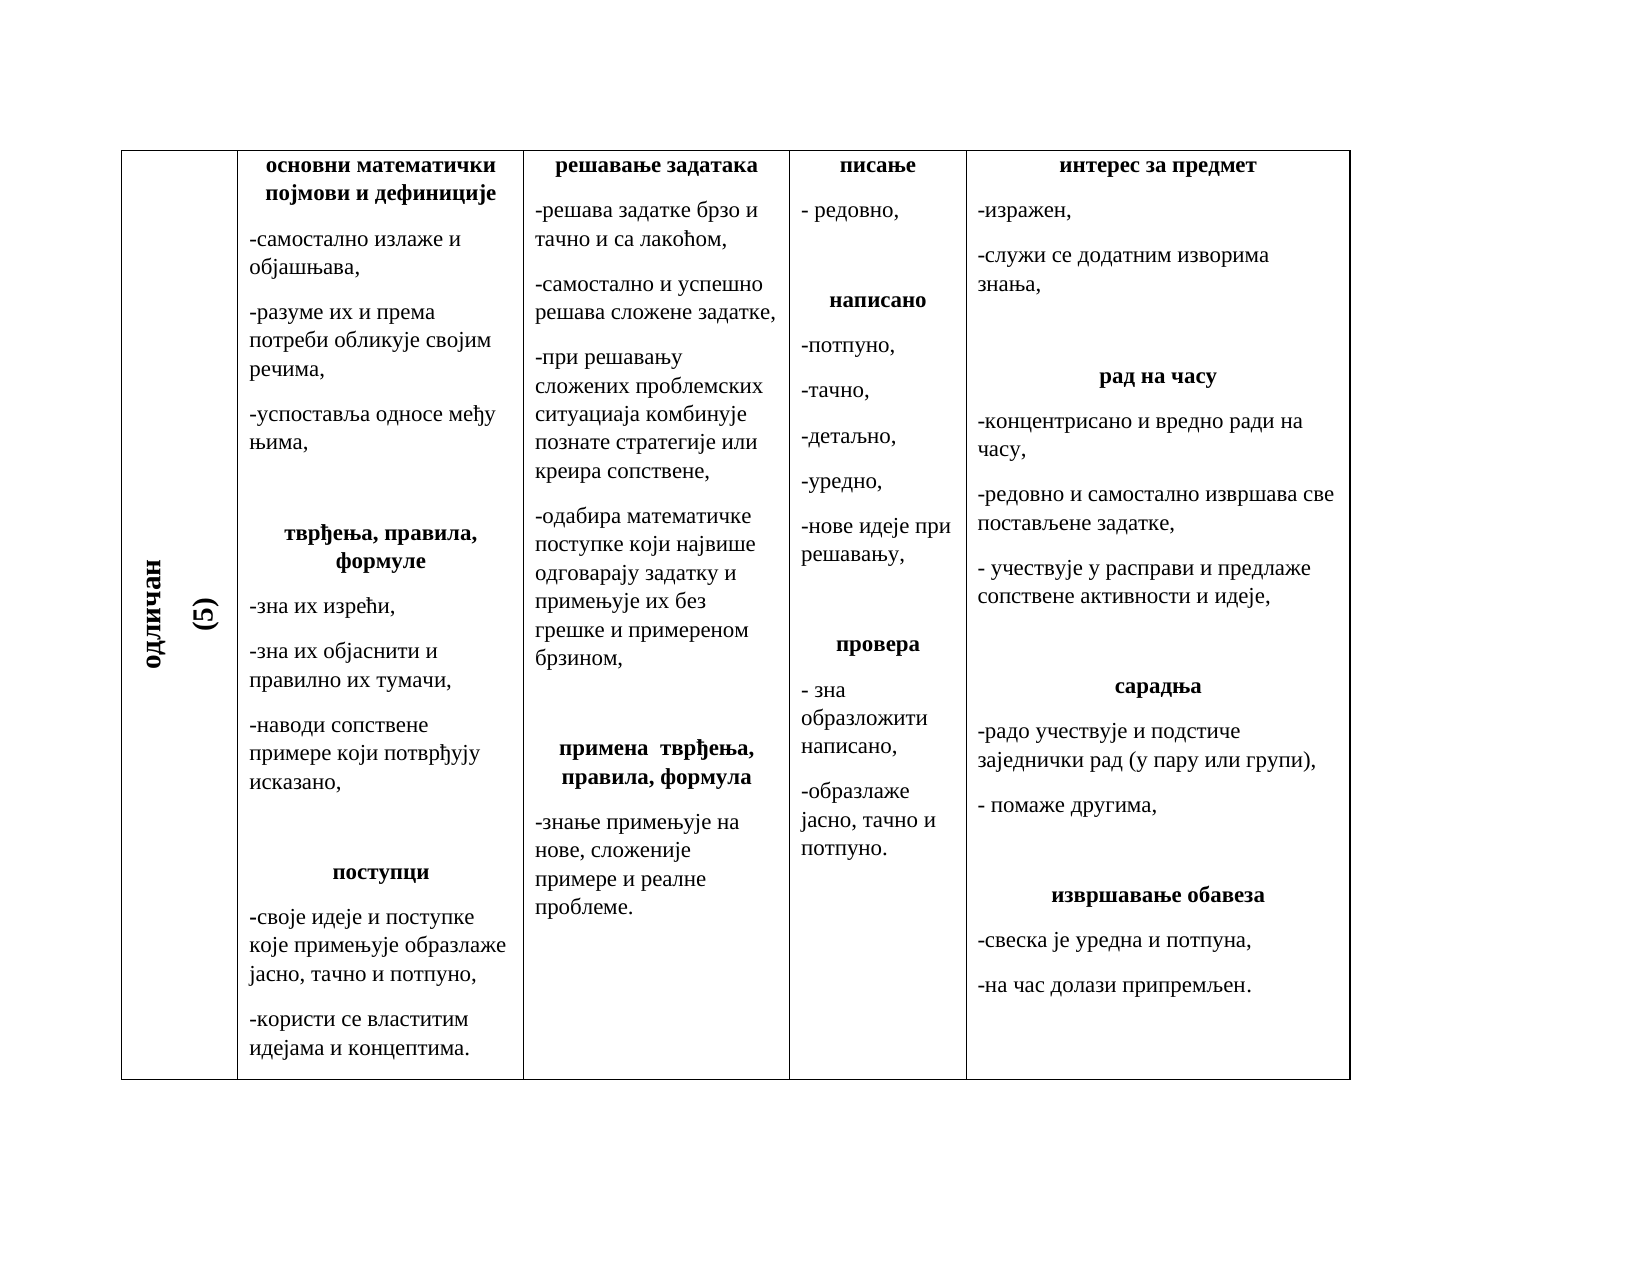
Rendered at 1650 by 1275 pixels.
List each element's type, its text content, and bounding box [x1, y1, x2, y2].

table_cell основни математички појмови и дефиниције -самостално излаже и објашњава, -разуме их и према потреби обликује својим речима, -успоставља односе међу њима, тврђења, правила, формуле -зна их изрећи, -зна их објаснити и правилно их тумачи, -наводи сопствене примере који потврђују исказано, поступци -своје идеје и поступке које примењује образлаже јасно, тачно и потпуно, -користи се властитим идејама и концептима. [238, 151, 523, 1079]
table_cell интерес за предмет -изражен, -служи се додатним изворима знања, рад на часу -концентрисано и вредно ради на часу, -редовно и самостално извршава све постављене задатке, - учествује у расправи и предлаже сопствене активности и идеје, сарадња -радо учествује и подстиче заједнички рад (у пару или групи), - помаже другима, извршавање обавеза -свеска је уредна и потпуна, -на час долази припремљен. [967, 151, 1349, 1079]
table_cell одличан (5) [122, 151, 237, 1079]
table_cell писање - редовно, написано -потпуно, -тачно, -детаљно, -уредно, -нове идеје при решавању, провера - зна образложити написано, -образлаже јасно, тачно и потпуно. [790, 151, 966, 1079]
table_cell решавање задатака -решава задатке брзо и тачно и са лакоћом, -самостално и успешно решава сложене задатке, -при решавању сложених проблемских ситуациаја комбинује познате стратегије или креира сопствене, -одабира математичке поступке који највише одговарају задатку и примењује их без грешке и примереном брзином, примена тврђења, правила, формула -знање примењује на нове, сложеније примере и реалне проблеме. [524, 151, 789, 1079]
